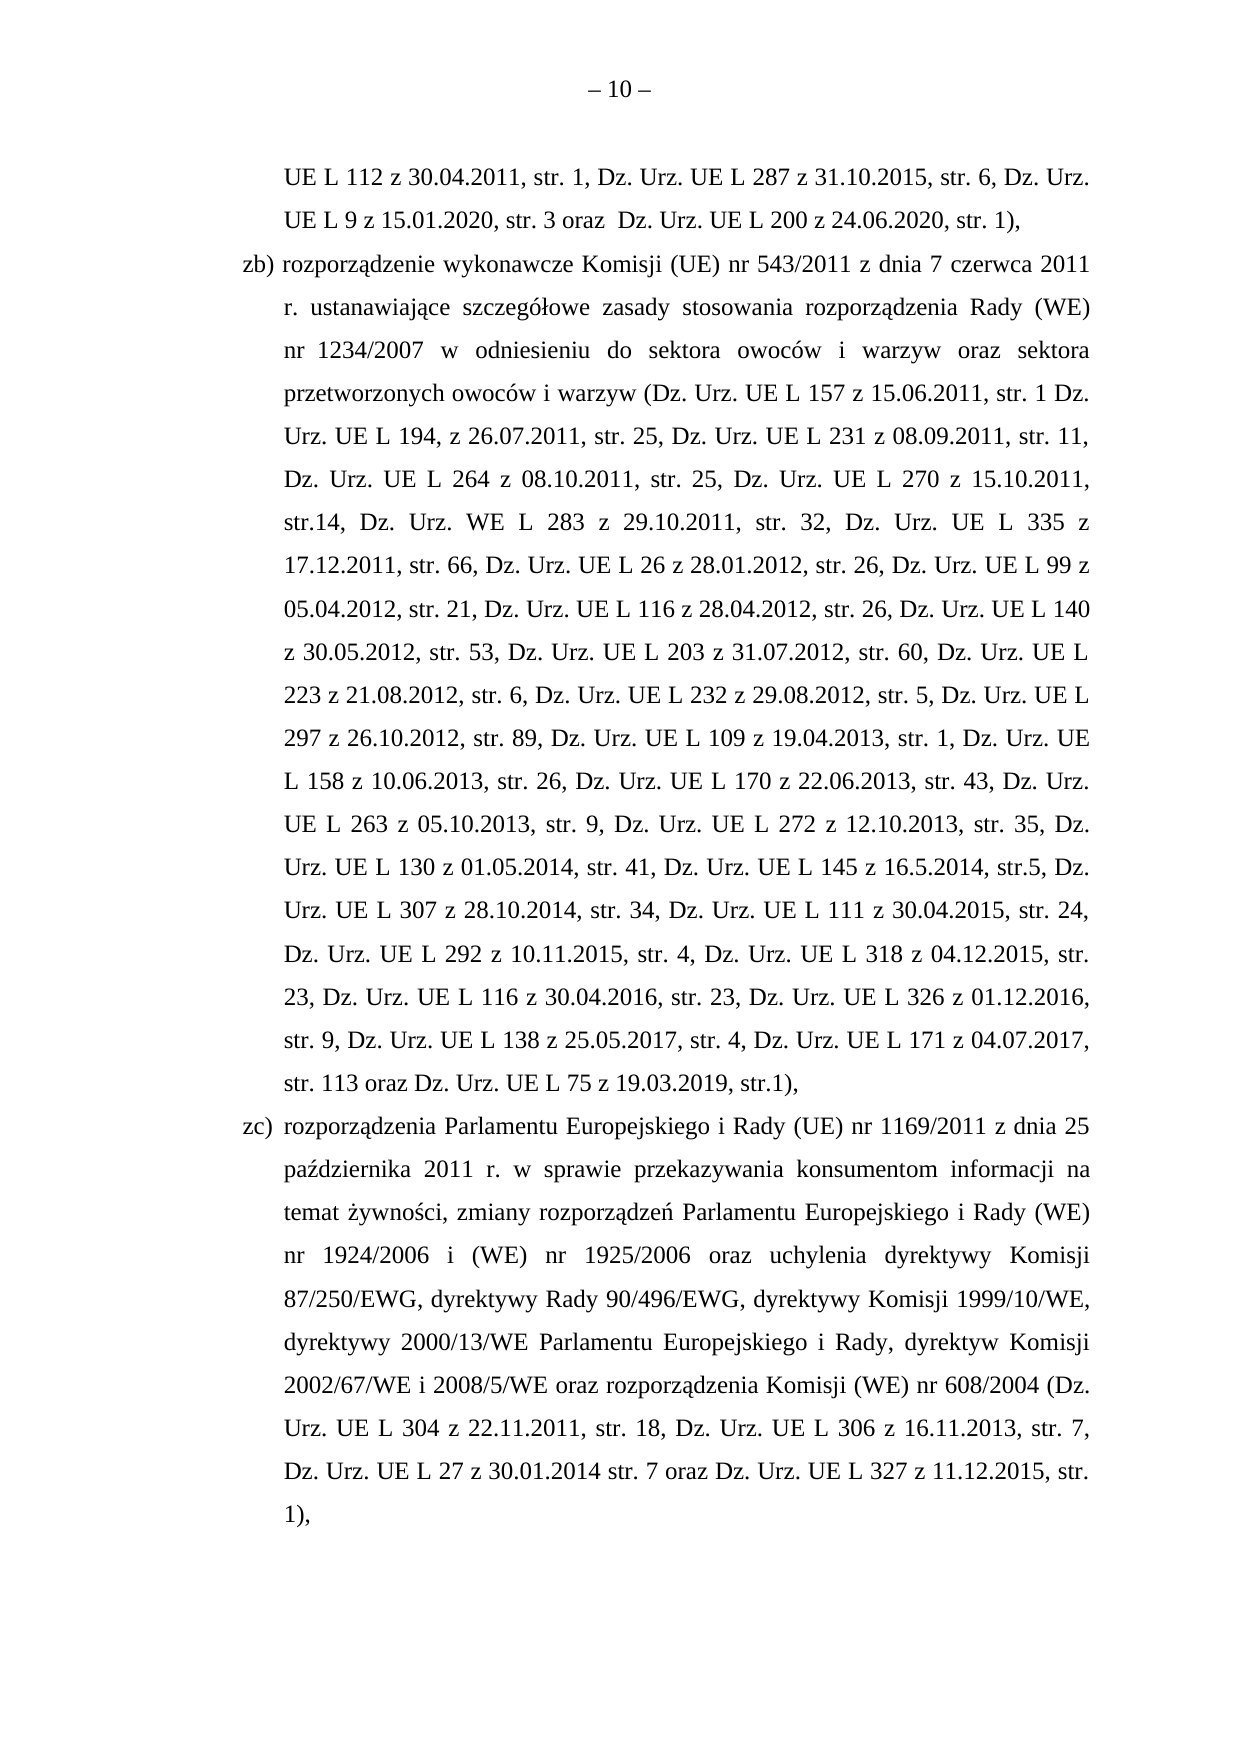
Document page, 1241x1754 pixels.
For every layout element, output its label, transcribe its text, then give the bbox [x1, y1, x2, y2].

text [242, 162, 1091, 234]
text zb) rozporządzenie wykonawcze Komisji (UE) nr 543/2011 z dnia 7 czerwca 2011 r. ustanawiające szczegółowe zasady stosowania rozporządzenia Rady (WE) nr 1234/2007 w odniesieniu do sektora owoców i warzyw oraz sektora przetworzonych owoców i warzyw (Dz. Urz. UE L 157 z 15.06.2011, str. 1 Dz. Urz. UE L 194, z 26.07.2011, str. 25, Dz. Urz. UE L 231 z 08.09.2011, str. 11, Dz. Urz. UE L 264 z 08.10.2011, str. 25, Dz. Urz. UE L 270 z 15.10.2011, str.14, Dz. Urz. WE L 283 z 29.10.2011, str. 32, Dz. Urz. UE L 335 z 17.12.2011, str. 66, Dz. Urz. UE L 26 z 28.01.2012, str. 26, Dz. Urz. UE L 99 z 05.04.2012, str. 21, Dz. Urz. UE L 116 z 28.04.2012, str. 26, Dz. Urz. UE L 140 z 30.05.2012, str. 53, Dz. Urz. UE L 203 z 31.07.2012, str. 60, Dz. Urz. UE L 223 z 21.08.2012, str. 6, Dz. Urz. UE L 232 z 29.08.2012, str. 5, Dz. Urz. UE L 297 z 26.10.2012, str. 89, Dz. Urz. UE L 109 z 19.04.2013, str. 1, Dz. Urz. UE L 158 z 10.06.2013, str. 26, Dz. Urz. UE L 170 z 22.06.2013, str. 43, Dz. Urz. UE L 263 z 05.10.2013, str. 9, Dz. Urz. UE L 272 z 12.10.2013, str. 35, Dz. Urz. UE L 130 z 01.05.2014, str. 41, Dz. Urz. UE L 145 z 16.5.2014, str.5, Dz. Urz. UE L 307 z 28.10.2014, str. 34, Dz. Urz. UE L 111 z 30.04.2015, str. 24, Dz. Urz. UE L 292 z 10.11.2015, str. 4, Dz. Urz. UE L 318 z 04.12.2015, str. 23, Dz. Urz. UE L 116 z 30.04.2016, str. 23, Dz. Urz. UE L 326 z 01.12.2016, str. 9, Dz. Urz. UE L 138 z 25.05.2017, str. 4, Dz. Urz. UE L 171 z 04.07.2017, str. 113 oraz Dz. Urz. UE L 75 z 19.03.2019, str.1), [242, 249, 1091, 1097]
text zc) rozporządzenia Parlamentu Europejskiego i Rady (UE) nr 1169/2011 z dnia 25 października 2011 r. w sprawie przekazywania konsumentom informacji na temat żywności, zmiany rozporządzeń Parlamentu Europejskiego i Rady (WE) nr 1924/2006 i (WE) nr 1925/2006 oraz uchylenia dyrektywy Komisji 87/250/EWG, dyrektywy Rady 90/496/EWG, dyrektywy Komisji 1999/10/WE, dyrektywy 2000/13/WE Parlamentu Europejskiego i Rady, dyrektyw Komisji 2002/67/WE i 2008/5/WE oraz rozporządzenia Komisji (WE) nr 608/2004 (Dz. Urz. UE L 304 z 22.11.2011, str. 18, Dz. Urz. UE L 306 z 16.11.2013, str. 7, Dz. Urz. UE L 27 z 30.01.2014 str. 7 oraz Dz. Urz. UE L 327 z 11.12.2015, str. 1), [242, 1111, 1091, 1528]
